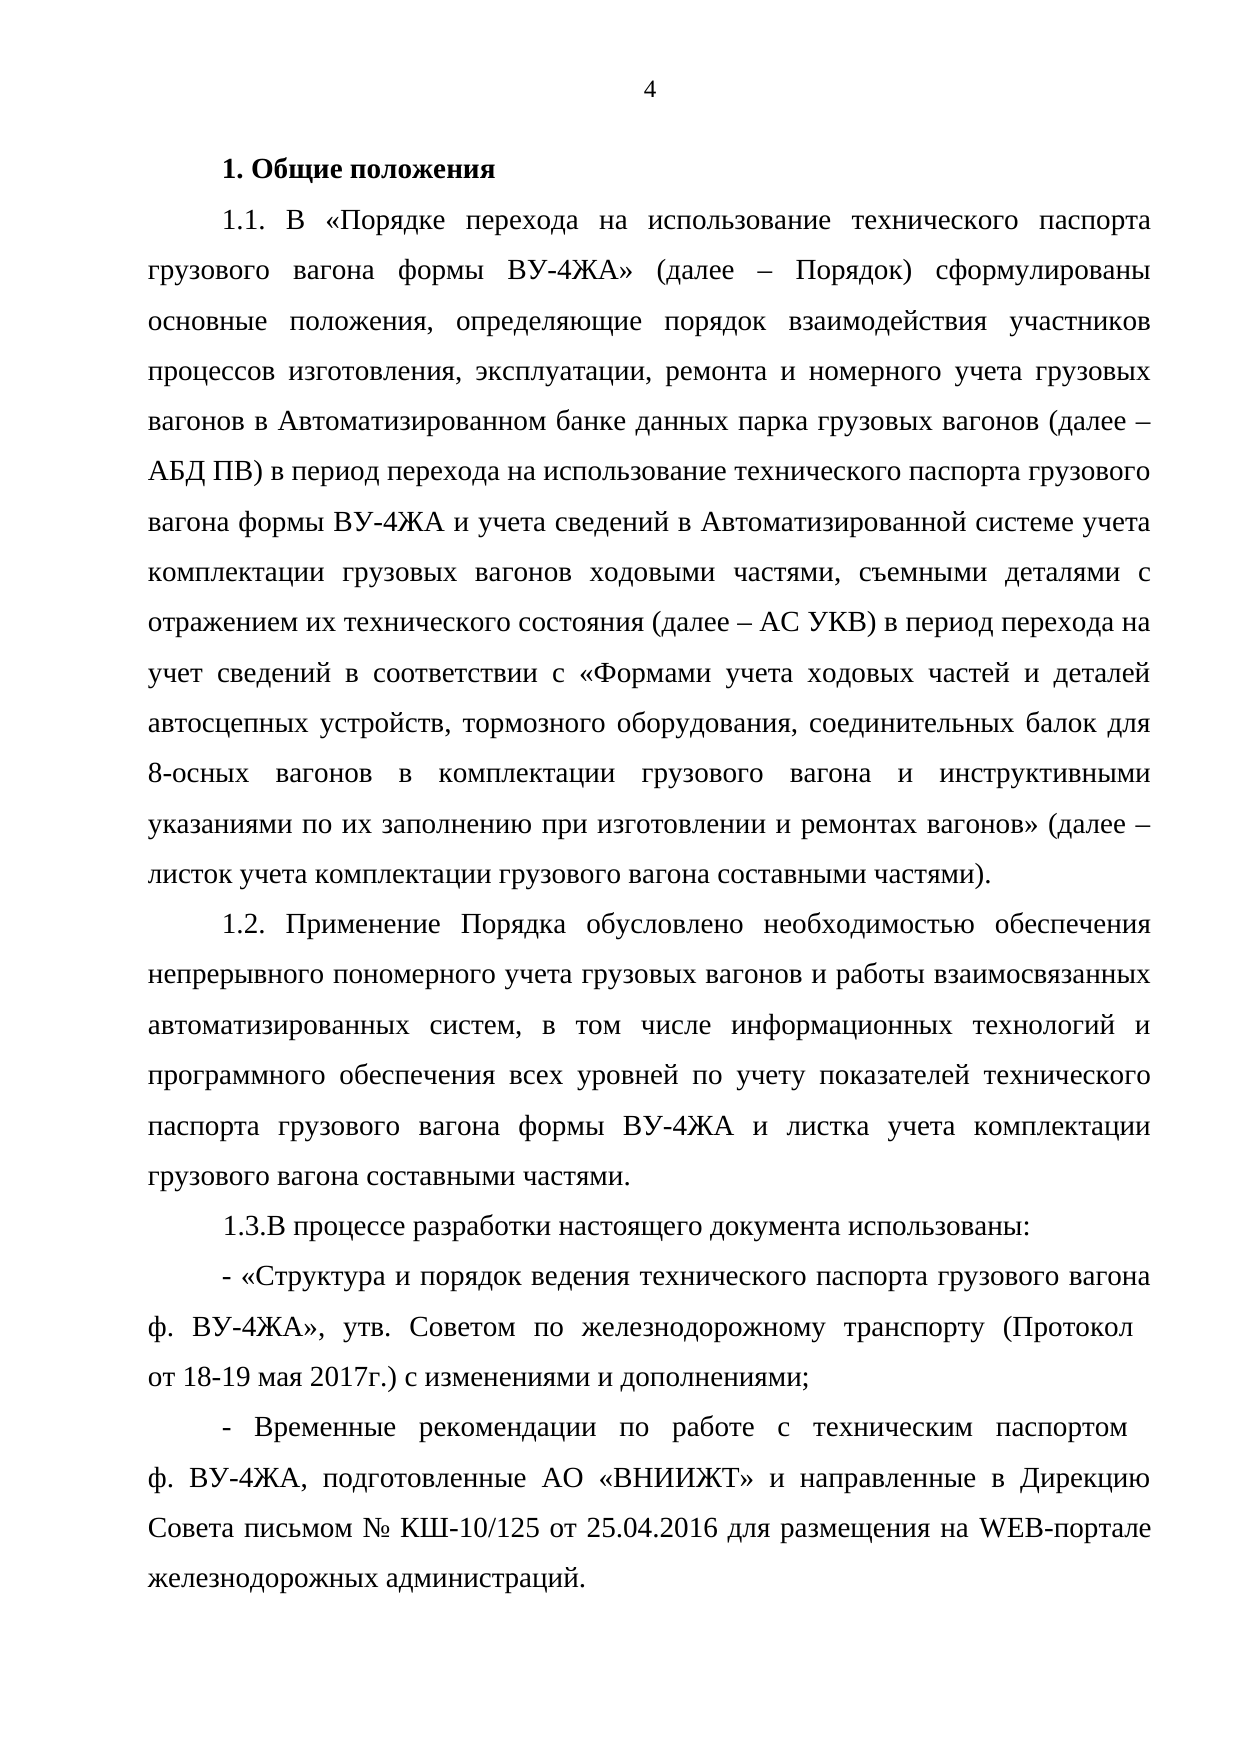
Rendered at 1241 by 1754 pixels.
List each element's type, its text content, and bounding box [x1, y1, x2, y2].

text 1.1. В «Порядке перехода на использование технического паспорта грузового вагона формы ВУ-4ЖА» (далее – Порядок) сформулированы основные положения, определяющие порядок взаимодействия участников процессов изготовления, эксплуатации, ремонта и номерного учета грузовых вагонов в Автоматизированном банке данных парка грузовых вагонов (далее – АБД ПВ) в период перехода на использование технического паспорта грузового вагона формы ВУ-4ЖА и учета сведений в Автоматизированной системе учета комплектации грузовых вагонов ходовыми частями, съемными деталями с отражением их технического состояния (далее – АС УКВ) в период перехода на учет сведений в соответствии с «Формами учета ходовых частей и деталей автосцепных устройств, тормозного оборудования, соединительных балок для 8-осных вагонов в комплектации грузового вагона и инструктивными указаниями по их заполнению при изготовлении и ремонтах вагонов» (далее – листок учета комплектации грузового вагона составными частями). [148, 202, 1152, 889]
text 1.2. Применение Порядка обусловлено необходимостью обеспечения непрерывного пономерного учета грузовых вагонов и работы взаимосвязанных автоматизированных систем, в том числе информационных технологий и программного обеспечения всех уровней по учету показателей технического паспорта грузового вагона формы ВУ-4ЖА и листка учета комплектации грузового вагона составными частями. [148, 906, 1152, 1191]
text 1. Общие положения [148, 152, 1152, 185]
text - Временные рекомендации по работе с техническим паспортом ф. ВУ-4ЖА, подготовленные АО «ВНИИЖТ» и направленные в Дирекцию Совета письмом № КШ-10/125 от 25.04.2016 для размещения на WEB-портале железнодорожных администраций. [148, 1409, 1152, 1594]
text 1.3.В процессе разработки настоящего документа использованы: [148, 1208, 1152, 1242]
text - «Структура и порядок ведения технического паспорта грузового вагона ф. ВУ-4ЖА», утв. Советом по железнодорожному транспорту (Протокол от 18-19 мая 2017г.) с изменениями и дополнениями; [148, 1258, 1152, 1393]
